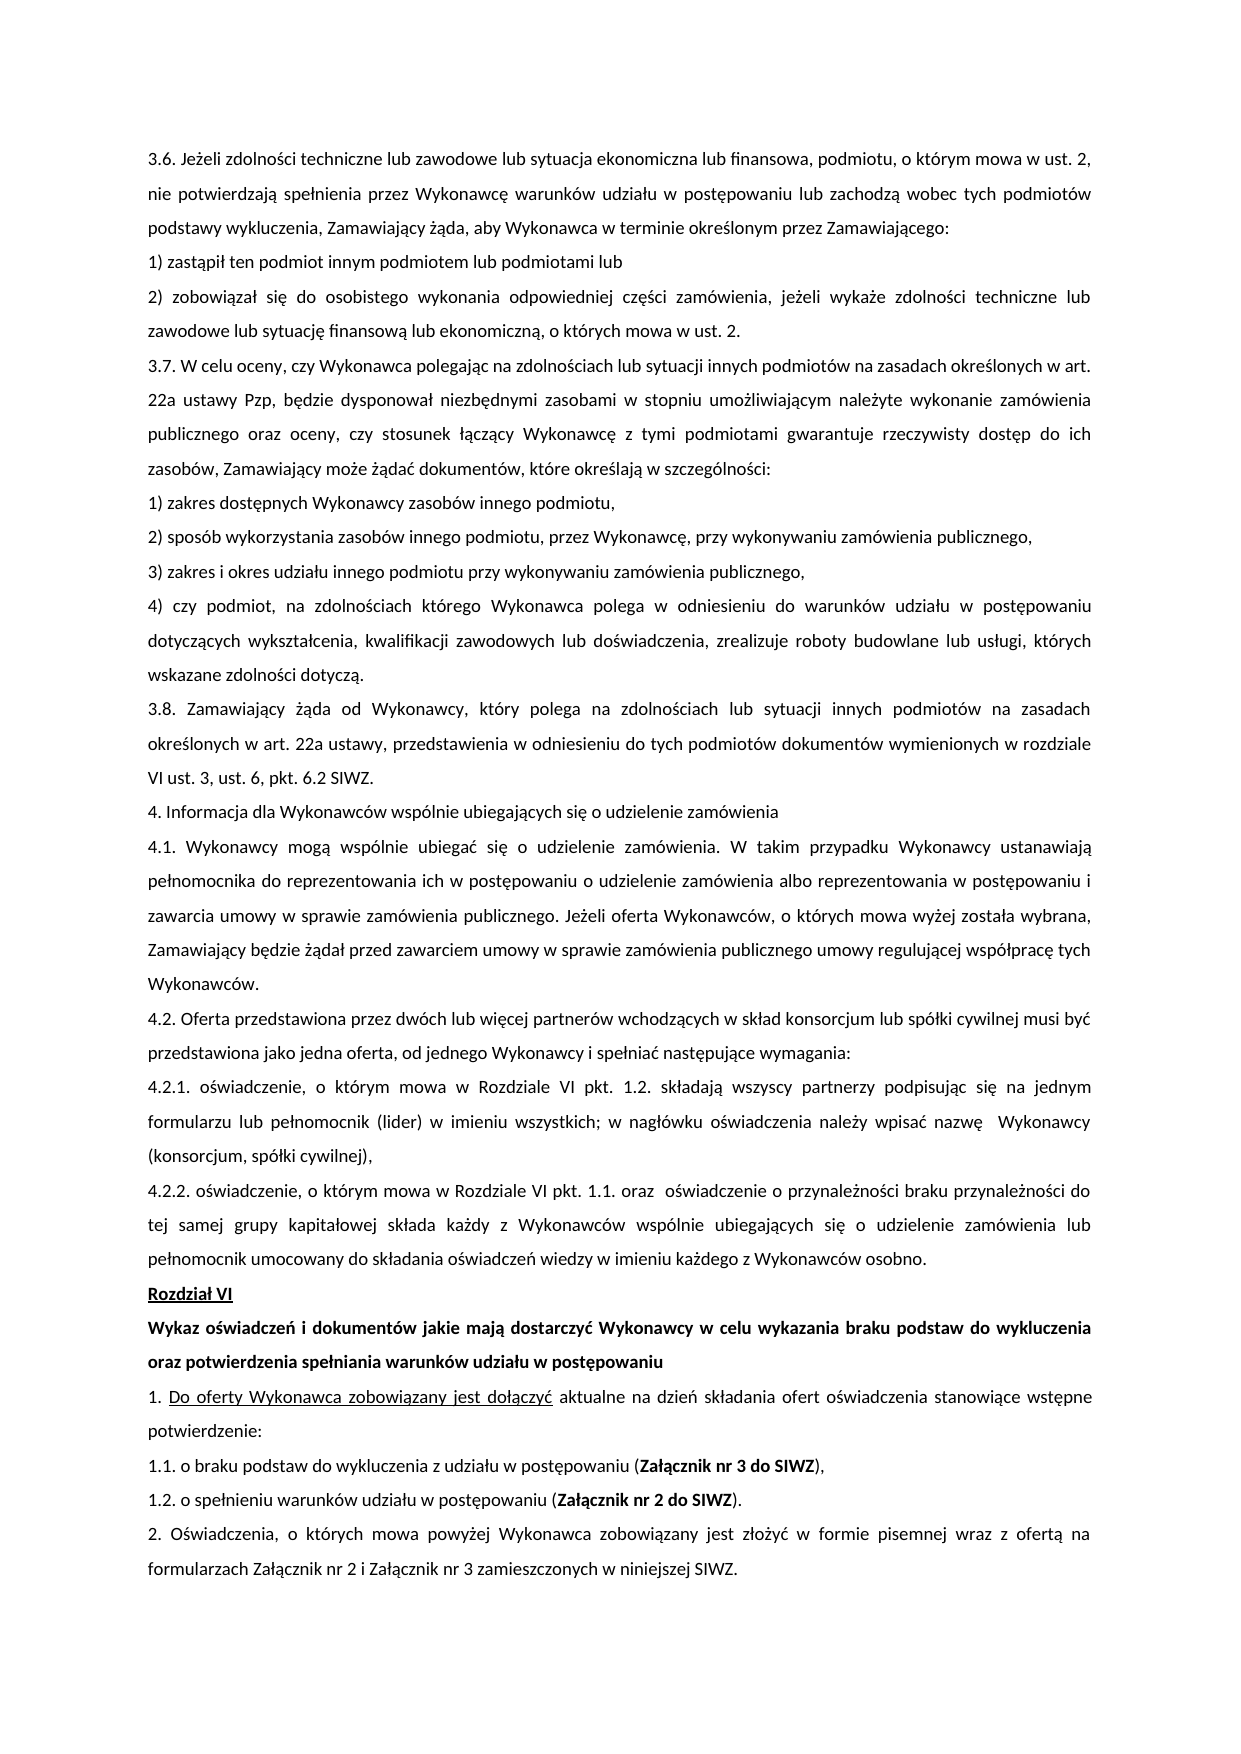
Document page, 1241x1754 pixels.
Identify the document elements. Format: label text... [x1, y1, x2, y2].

text 3.6. Jeżeli zdolności techniczne lub zawodowe lub sytuacja ekonomiczna lub finansowa, podmiotu, o którym mowa w ust. 2, nie potwierdzają spełnienia przez Wykonawcę warunków udziału w postępowaniu lub zachodzą wobec tych podmiotów podstawy wykluczenia, Zamawiający żąda, aby Wykonawca w terminie określonym przez Zamawiającego: [148, 148, 1093, 239]
text 3.8. Zamawiający żąda od Wykonawcy, który polega na zdolnościach lub sytuacji innych podmiotów na zasadach określonych w art. 22a ustawy, przedstawienia w odniesieniu do tych podmiotów dokumentów wymienionych w rozdziale VI ust. 3, ust. 6, pkt. 6.2 SIWZ. [148, 698, 1093, 789]
text 4.2. Oferta przedstawiona przez dwóch lub więcej partnerów wchodzących w skład konsorcjum lub spółki cywilnej musi być przedstawiona jako jedna oferta, od jednego Wykonawcy i spełniać następujące wymagania: [148, 1007, 1093, 1064]
text 3.7. W celu oceny, czy Wykonawca polegając na zdolnościach lub sytuacji innych podmiotów na zasadach określonych w art. 22a ustawy Pzp, będzie dysponował niezbędnymi zasobami w stopniu umożliwiającym należyte wykonanie zamówienia publicznego oraz oceny, czy stosunek łączący Wykonawcę z tymi podmiotami gwarantuje rzeczywisty dostęp do ich zasobów, Zamawiający może żądać dokumentów, które określają w szczególności: [148, 354, 1093, 480]
text 3) zakres i okres udziału innego podmiotu przy wykonywaniu zamówienia publicznego, [148, 560, 1093, 583]
text 1) zakres dostępnych Wykonawcy zasobów innego podmiotu, [148, 491, 1093, 514]
text 4. Informacja dla Wykonawców wspólnie ubiegających się o udzielenie zamówienia [148, 801, 1093, 824]
text 4.2.2. oświadczenie, o którym mowa w Rozdziale VI pkt. 1.1. oraz oświadczenie o przynależności braku przynależności do tej samej grupy kapitałowej składa każdy z Wykonawców wspólnie ubiegających się o udzielenie zamówienia lub pełnomocnik umocowany do składania oświadczeń wiedzy w imieniu każdego z Wykonawców osobno. [148, 1179, 1093, 1271]
text 1. Do oferty Wykonawca zobowiązany jest dołączyć aktualne na dzień składania ofert oświadczenia stanowiące wstępne potwierdzenie: [148, 1385, 1093, 1442]
text Wykaz oświadczeń i dokumentów jakie mają dostarczyć Wykonawcy w celu wykazania braku podstaw do wykluczenia oraz potwierdzenia spełniania warunków udziału w postępowaniu [148, 1316, 1093, 1374]
text 1.1. o braku podstaw do wykluczenia z udziału w postępowaniu (Załącznik nr 3 do SIWZ), [148, 1454, 1093, 1477]
text 2. Oświadczenia, o których mowa powyżej Wykonawca zobowiązany jest złożyć w formie pisemnej wraz z ofertą na formularzach Załącznik nr 2 i Załącznik nr 3 zamieszczonych w niniejszej SIWZ. [148, 1523, 1093, 1580]
text 4.1. Wykonawcy mogą wspólnie ubiegać się o udzielenie zamówienia. W takim przypadku Wykonawcy ustanawiają pełnomocnika do reprezentowania ich w postępowaniu o udzielenie zamówienia albo reprezentowania w postępowaniu i zawarcia umowy w sprawie zamówienia publicznego. Jeżeli oferta Wykonawców, o których mowa wyżej została wybrana, Zamawiający będzie żądał przed zawarciem umowy w sprawie zamówienia publicznego umowy regulującej współpracę tych Wykonawców. [148, 835, 1093, 996]
text 2) zobowiązał się do osobistego wykonania odpowiedniej części zamówienia, jeżeli wykaże zdolności techniczne lub zawodowe lub sytuację finansową lub ekonomiczną, o których mowa w ust. 2. [148, 285, 1093, 342]
text 4) czy podmiot, na zdolnościach którego Wykonawca polega w odniesieniu do warunków udziału w postępowaniu dotyczących wykształcenia, kwalifikacji zawodowych lub doświadczenia, zrealizuje roboty budowlane lub usługi, których wskazane zdolności dotyczą. [148, 594, 1093, 686]
text 2) sposób wykorzystania zasobów innego podmiotu, przez Wykonawcę, przy wykonywaniu zamówienia publicznego, [148, 526, 1093, 549]
text 1.2. o spełnieniu warunków udziału w postępowaniu (Załącznik nr 2 do SIWZ). [148, 1488, 1093, 1511]
text 4.2.1. oświadczenie, o którym mowa w Rozdziale VI pkt. 1.2. składają wszyscy partnerzy podpisując się na jednym formularzu lub pełnomocnik (lider) w imieniu wszystkich; w nagłówku oświadczenia należy wpisać nazwę Wykonawcy (konsorcjum, spółki cywilnej), [148, 1076, 1093, 1167]
text Rozdział VI [148, 1282, 1093, 1305]
text 1) zastąpił ten podmiot innym podmiotem lub podmiotami lub [148, 251, 1093, 274]
